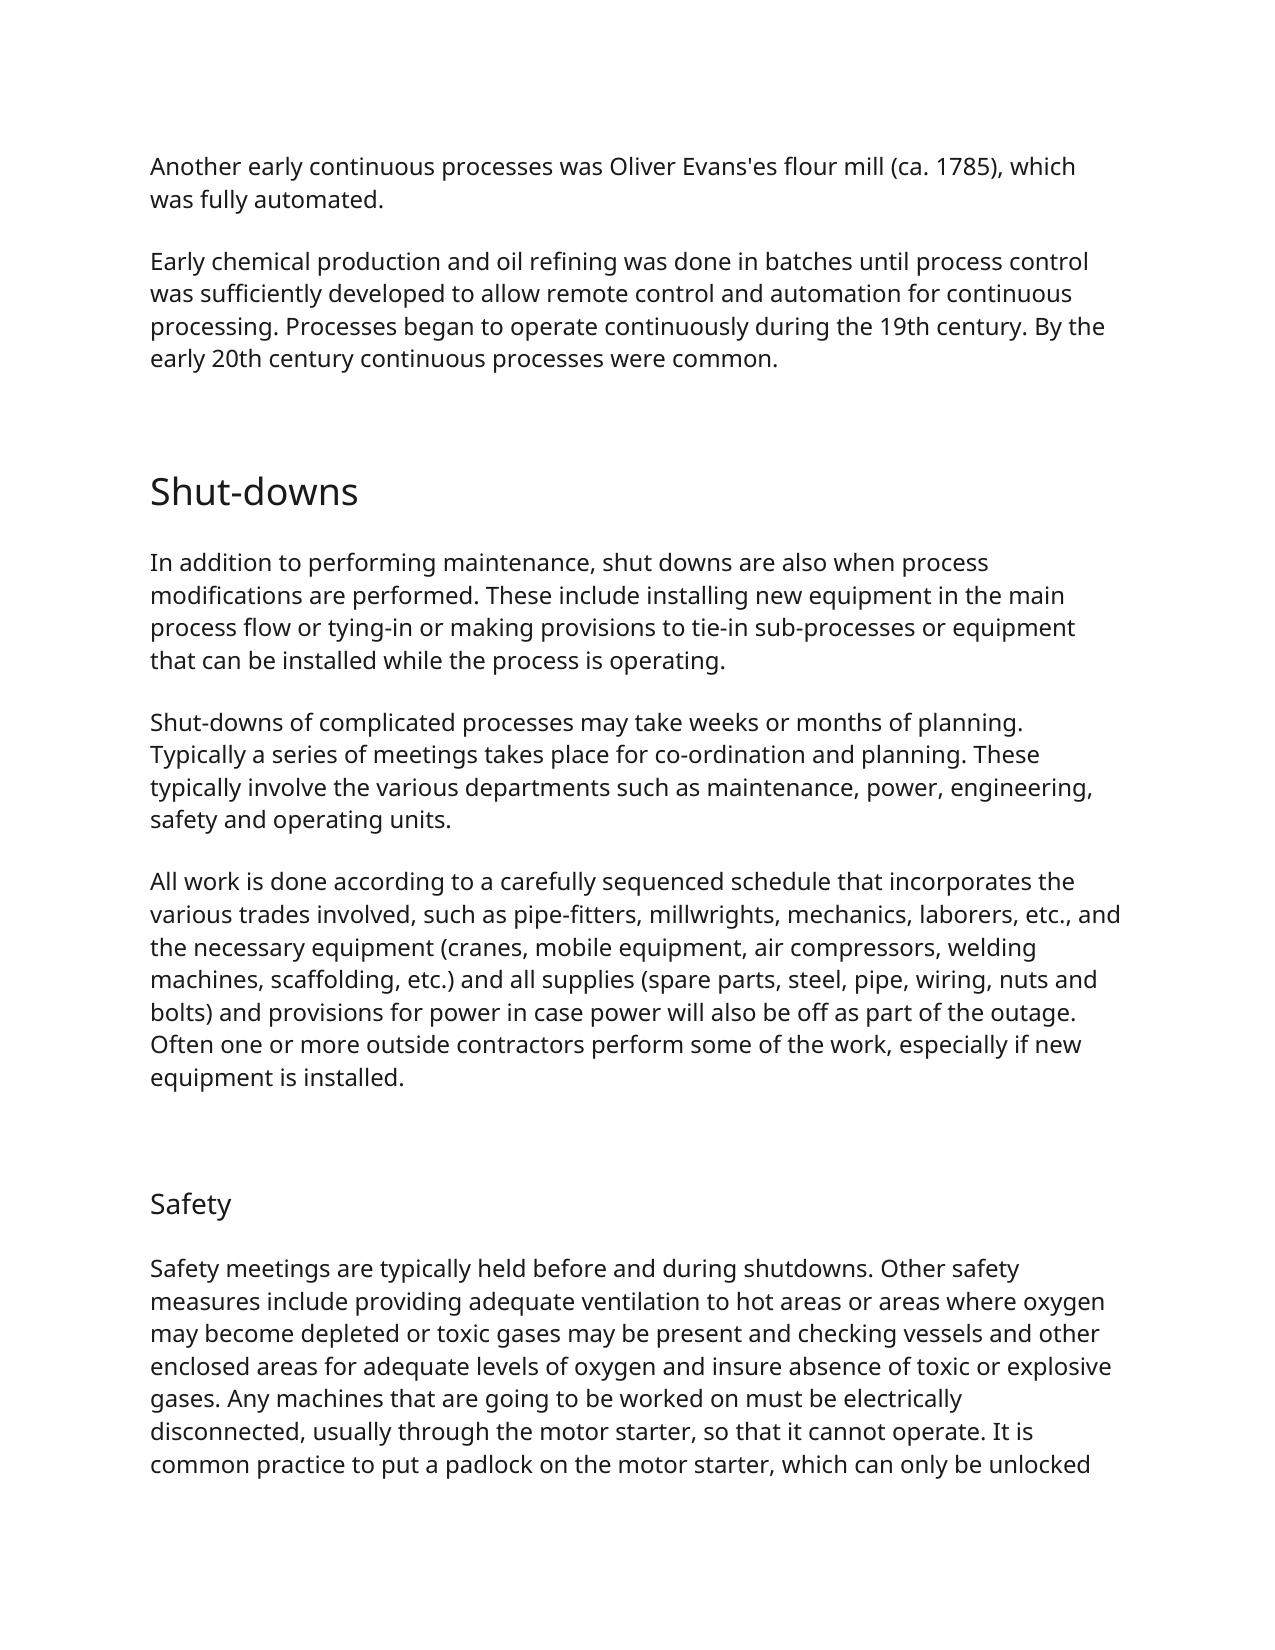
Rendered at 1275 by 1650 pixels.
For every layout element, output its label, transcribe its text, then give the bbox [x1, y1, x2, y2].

text Safety [150, 1184, 1125, 1223]
text In addition to performing maintenance, shut downs are also when process modifications are performed. These include installing new equipment in the main process flow or tying-in or making provisions to tie-in sub-processes or equipment that can be installed while the process is operating. [150, 546, 1125, 676]
text Shut-downs [150, 466, 1125, 517]
text Shut-downs of complicated processes may take weeks or months of planning. Typically a series of meetings takes place for co-ordination and planning. These typically involve the various departments such as maintenance, power, engineering, safety and operating units. [150, 706, 1125, 836]
text All work is done according to a carefully sequenced schedule that incorporates the various trades involved, such as pipe-fitters, millwrights, mechanics, laborers, etc., and the necessary equipment (cranes, mobile equipment, air compressors, welding machines, scaffolding, etc.) and all supplies (spare parts, steel, pipe, wiring, nuts and bolts) and provisions for power in case power will also be off as part of the outage. Often one or more outside contractors perform some of the work, especially if new equipment is installed. [150, 865, 1125, 1093]
text Early chemical production and oil refining was done in batches until process control was sufficiently developed to allow remote control and automation for continuous processing. Processes began to operate continuously during the 19th century. By the early 20th century continuous processes were common. [150, 244, 1125, 375]
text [150, 1252, 1125, 1480]
text Another early continuous processes was Oliver Evans'es flour mill (ca. 1785), which was fully automated. [150, 150, 1125, 215]
